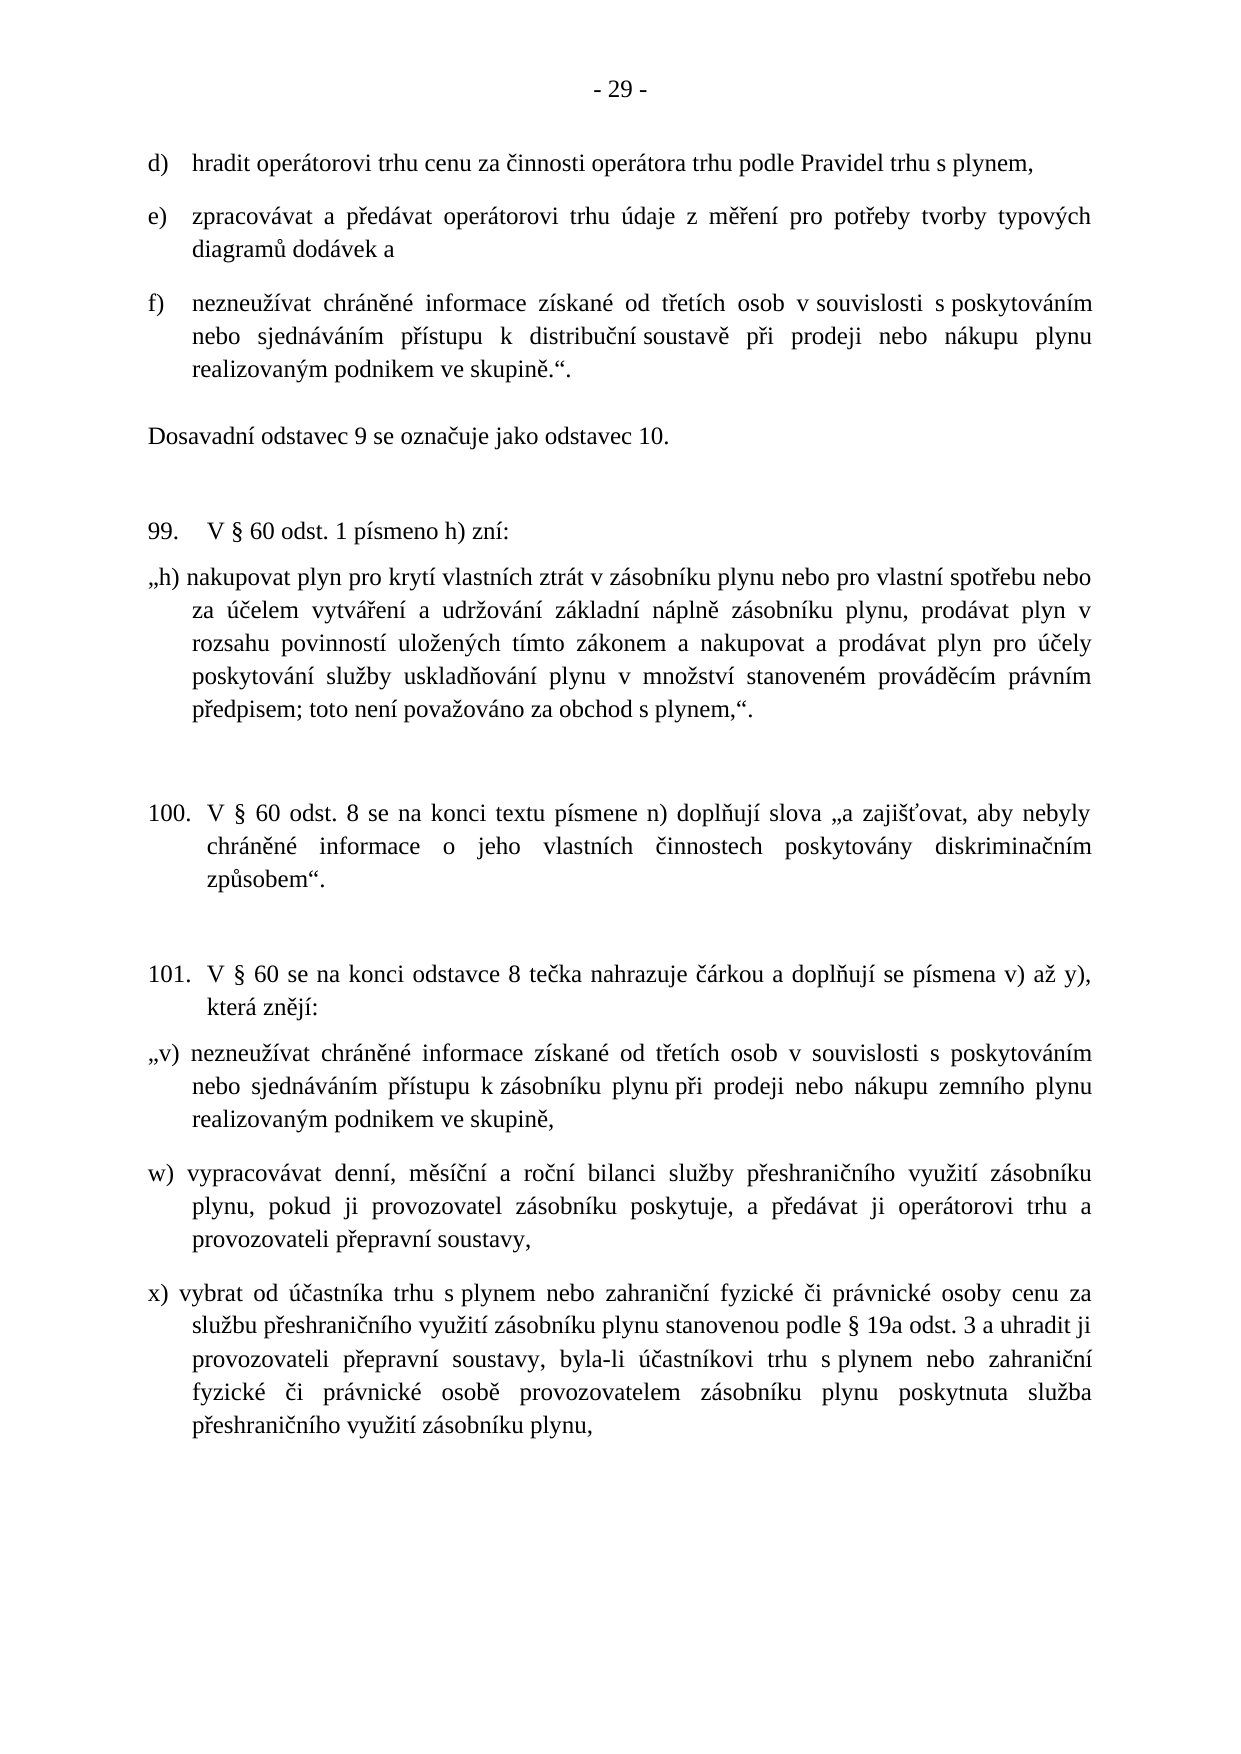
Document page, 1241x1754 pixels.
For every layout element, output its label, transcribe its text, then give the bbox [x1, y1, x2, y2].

text nezneužívat chráněné informace získané od třetích osob v souvislosti s poskytováním nebo sjednáváním přístupu k distribuční soustavě při prodeji nebo nákupu plynu realizovaným podnikem ve skupině.“. [148, 288, 1093, 383]
text x) vybrat od účastníka trhu s plynem nebo zahraniční fyzické či právnické osoby cenu za službu přeshraničního využití zásobníku plynu stanovenou podle § 19a odst. 3 a uhradit ji provozovateli přepravní soustavy, byla-li účastníkovi trhu s plynem nebo zahraniční fyzické či právnické osobě provozovatelem zásobníku plynu poskytnuta služba přeshraničního využití zásobníku plynu, [148, 1278, 1093, 1438]
text V § 60 odst. 1 písmeno h) zní: [148, 516, 1093, 545]
text „v) nezneužívat chráněné informace získané od třetích osob v souvislosti s poskytováním nebo sjednáváním přístupu k zásobníku plynu při prodeji nebo nákupu zemního plynu realizovaným podnikem ve skupině, [148, 1038, 1093, 1133]
text V § 60 odst. 8 se na konci textu písmene n) doplňují slova „a zajišťovat, aby nebyly chráněné informace o jeho vlastních činnostech poskytovány diskriminačním způsobem“. [148, 798, 1093, 892]
text „h) nakupovat plyn pro krytí vlastních ztrát v zásobníku plynu nebo pro vlastní spotřebu nebo za účelem vytváření a udržování základní náplně zásobníku plynu, prodávat plyn v rozsahu povinností uložených tímto zákonem a nakupovat a prodávat plyn pro účely poskytování služby uskladňování plynu v množství stanoveném prováděcím právním předpisem; toto není považováno za obchod s plynem,“. [148, 562, 1093, 723]
text V § 60 se na konci odstavce 8 tečka nahrazuje čárkou a doplňují se písmena v) až y), která znějí: [148, 959, 1093, 1021]
text hradit operátorovi trhu cenu za činnosti operátora trhu podle Pravidel trhu s plynem, [148, 148, 1093, 176]
text w) vypracovávat denní, měsíční a roční bilanci služby přeshraničního využití zásobníku plynu, pokud ji provozovatel zásobníku poskytuje, a předávat ji operátorovi trhu a provozovateli přepravní soustavy, [148, 1158, 1093, 1252]
text zpracovávat a předávat operátorovi trhu údaje z měření pro potřeby tvorby typových diagramů dodávek a [148, 201, 1093, 263]
text Dosavadní odstavec 9 se označuje jako odstavec 10. [148, 421, 1093, 449]
